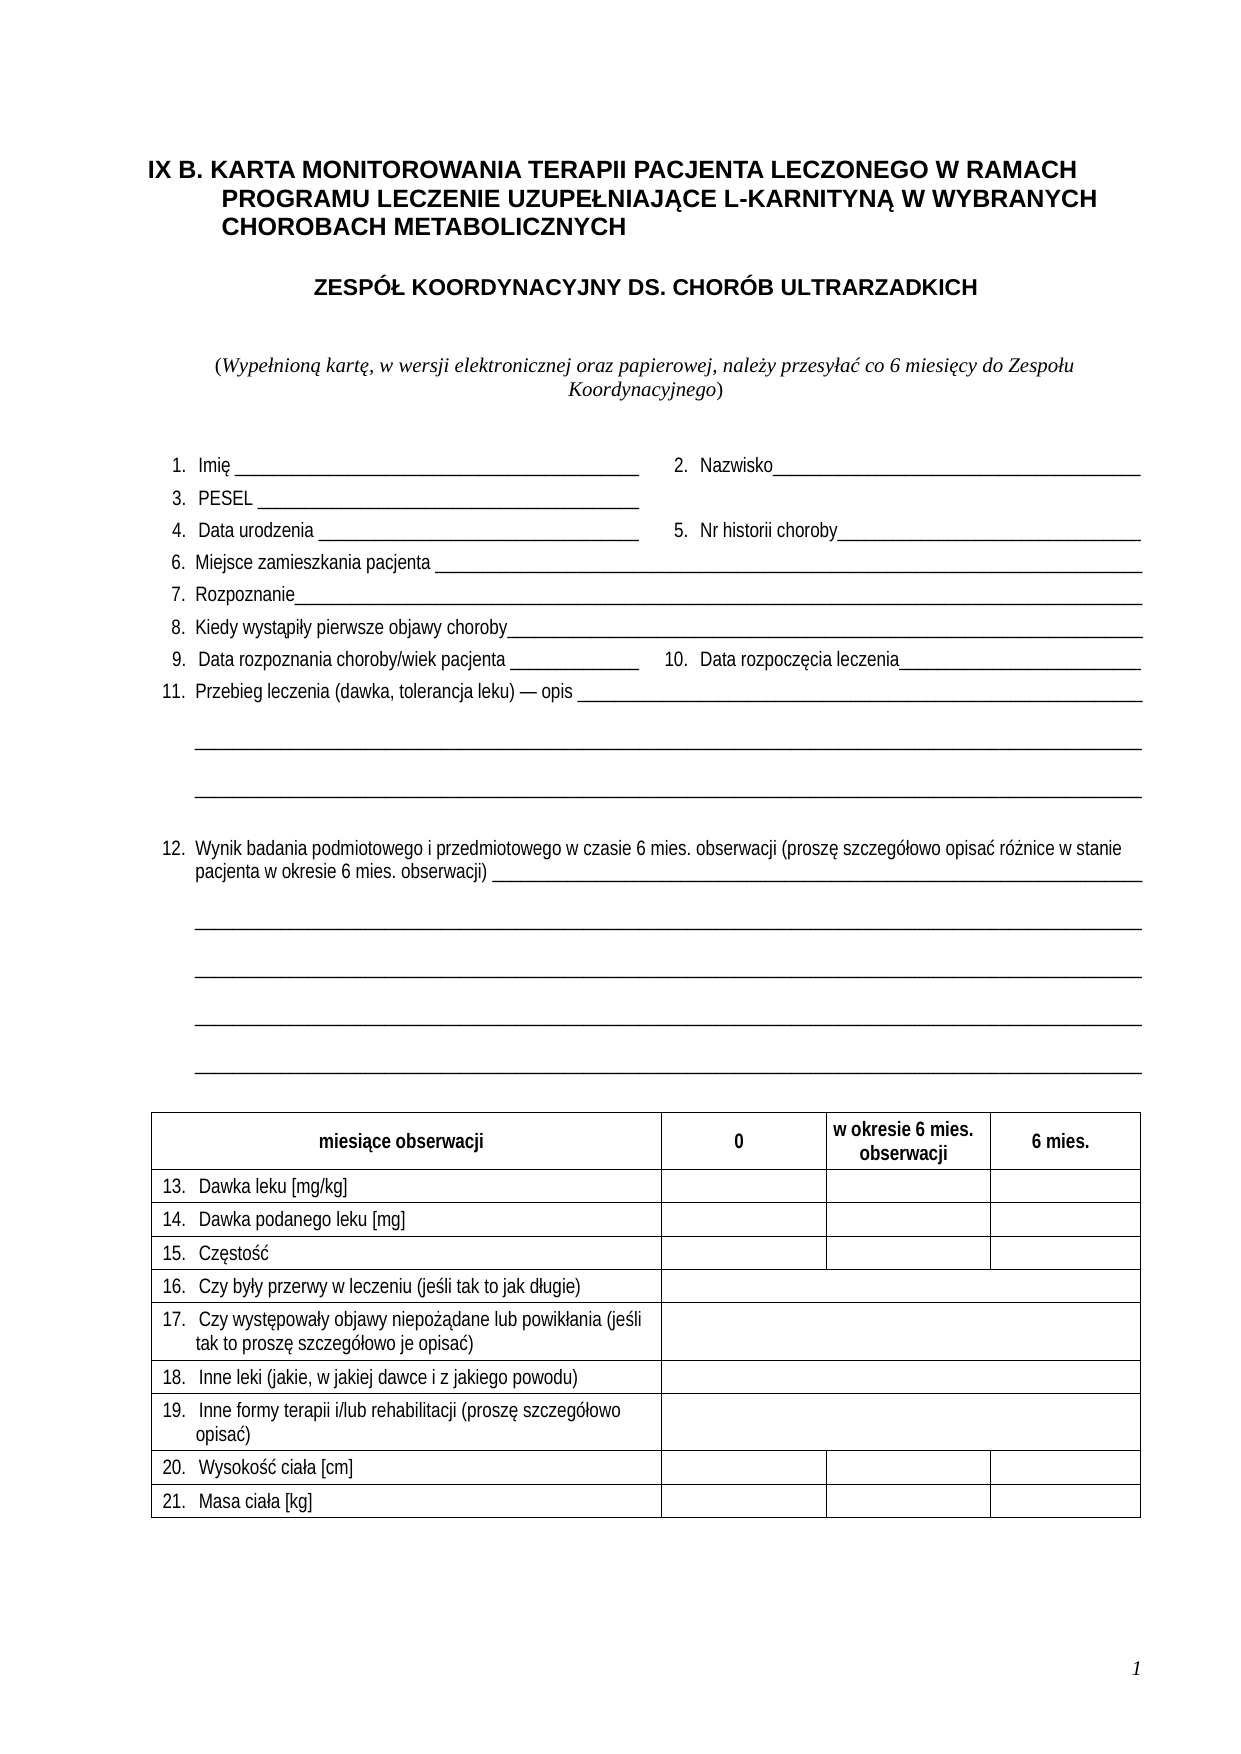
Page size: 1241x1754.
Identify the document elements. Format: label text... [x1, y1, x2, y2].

text (Wypełnioną kartę, w wersji elektronicznej oraz papierowej, należy przesyłać co 6 miesięcy do Zespołu Koordynacyjnego) [148, 353, 1144, 401]
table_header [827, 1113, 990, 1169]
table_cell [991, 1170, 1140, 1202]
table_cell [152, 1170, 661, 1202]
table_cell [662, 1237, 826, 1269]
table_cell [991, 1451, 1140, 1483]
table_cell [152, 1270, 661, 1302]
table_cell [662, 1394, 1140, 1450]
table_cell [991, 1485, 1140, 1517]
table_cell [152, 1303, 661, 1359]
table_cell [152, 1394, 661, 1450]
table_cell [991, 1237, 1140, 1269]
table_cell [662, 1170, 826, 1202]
subtitle IX B. KARTA MONITOROWANIA TERAPII PACJENTA LECZONEGO W RAMACH PROGRAMU LECZENIE UZUPEŁNIAJĄCE L-KARNITYNĄ W WYBRANYCH CHOROBACH METABOLICZNYCH [148, 155, 1144, 241]
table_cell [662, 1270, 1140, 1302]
text ZESPÓŁ KOORDYNACYJNY DS. CHORÓB ULTRARZADKICH [148, 274, 1144, 300]
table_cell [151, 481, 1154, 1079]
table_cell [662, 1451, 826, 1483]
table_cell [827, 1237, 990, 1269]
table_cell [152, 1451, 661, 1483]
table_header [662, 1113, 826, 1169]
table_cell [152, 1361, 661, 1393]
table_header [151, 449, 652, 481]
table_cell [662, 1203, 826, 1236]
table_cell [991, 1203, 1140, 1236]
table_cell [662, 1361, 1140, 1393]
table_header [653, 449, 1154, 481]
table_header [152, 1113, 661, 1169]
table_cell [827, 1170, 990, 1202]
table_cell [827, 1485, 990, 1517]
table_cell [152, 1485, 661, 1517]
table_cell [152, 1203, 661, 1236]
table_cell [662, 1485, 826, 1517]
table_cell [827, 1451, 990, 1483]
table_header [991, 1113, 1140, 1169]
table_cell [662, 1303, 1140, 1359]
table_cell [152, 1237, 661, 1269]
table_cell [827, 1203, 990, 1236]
